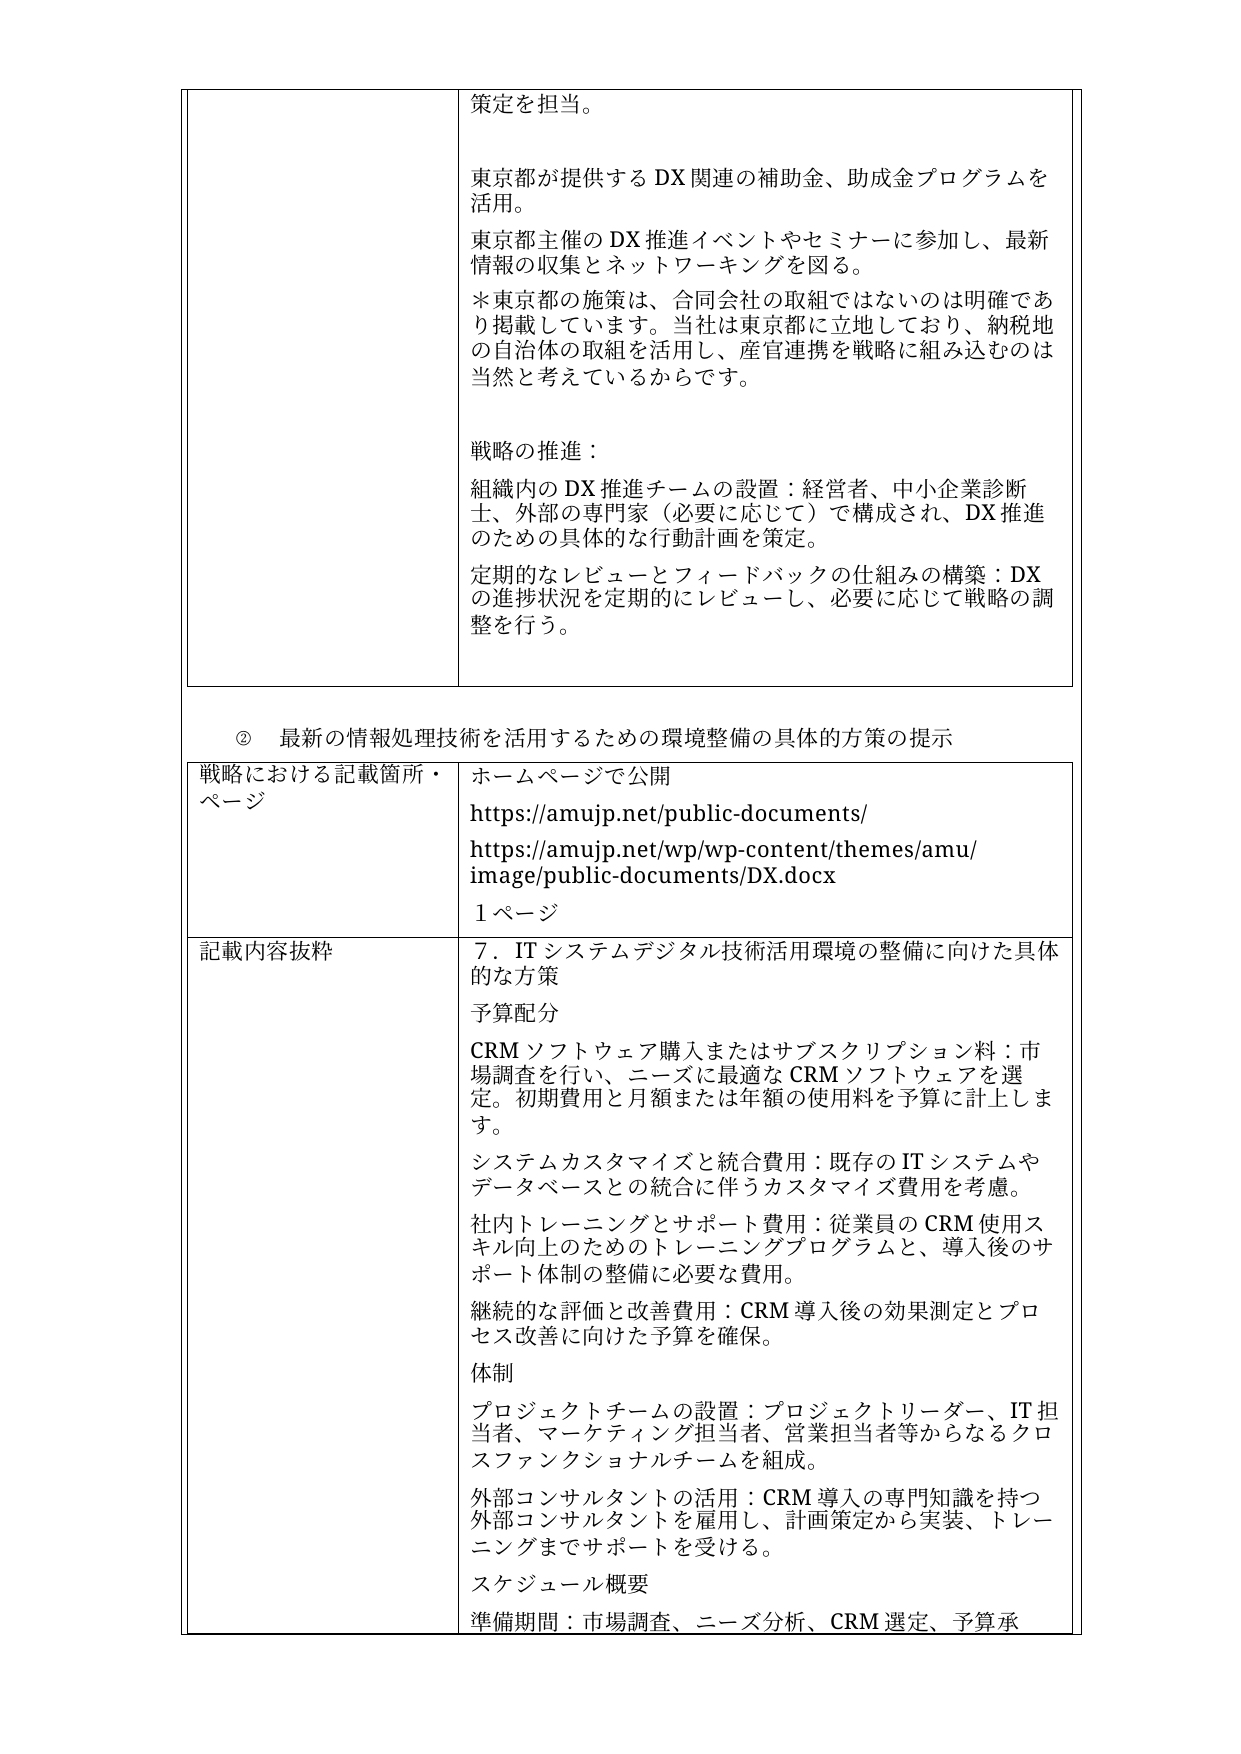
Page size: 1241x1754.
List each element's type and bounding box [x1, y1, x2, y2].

table_cell [182, 90, 1081, 1634]
